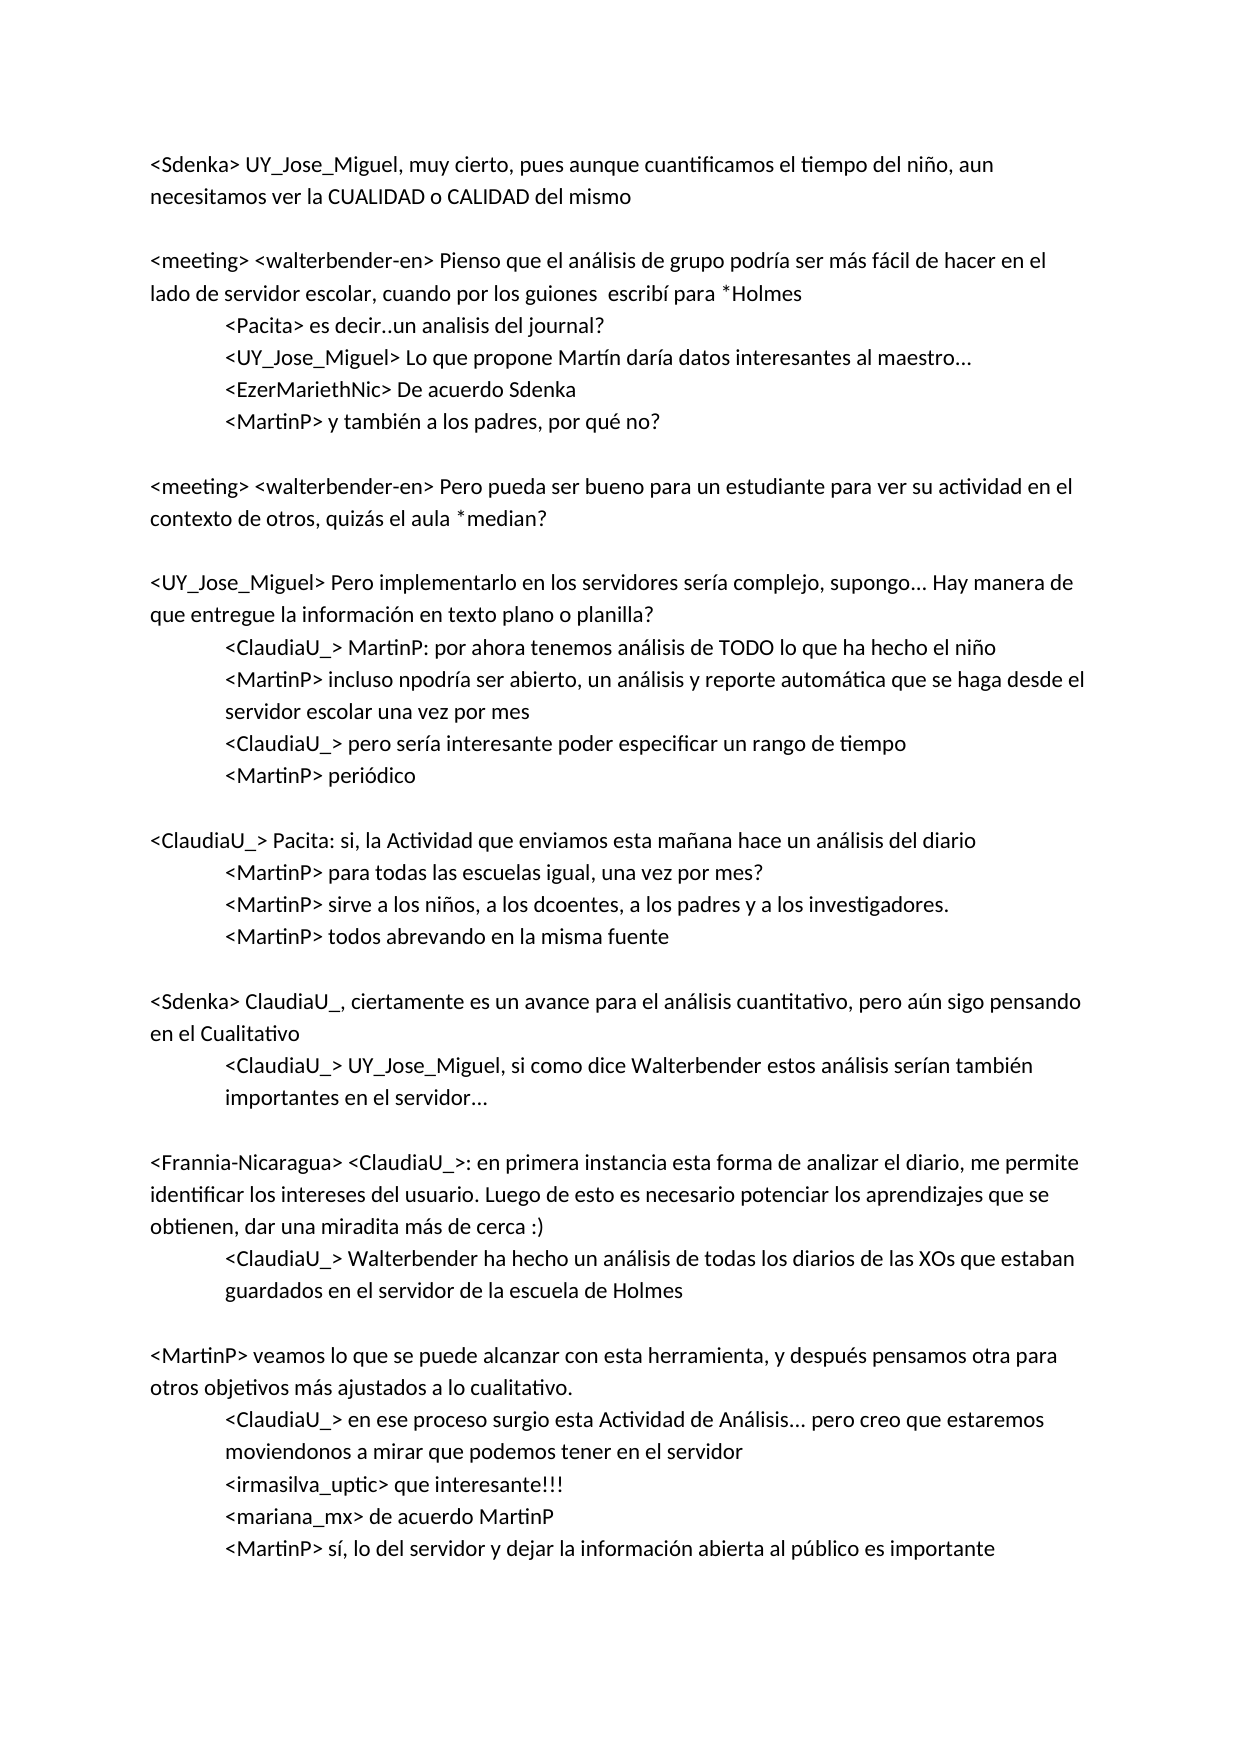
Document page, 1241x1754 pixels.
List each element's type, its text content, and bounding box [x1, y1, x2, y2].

text <irmasilva_uptic> que interesante!!! [225, 1470, 1090, 1498]
text <ClaudiaU_> Walterbender ha hecho un análisis de todas los diarios de las XOs que estaban guardados en el servidor de la escuela de Holmes [225, 1244, 1090, 1304]
text <MartinP> periódico [150, 762, 1090, 789]
text <ClaudiaU_> UY_Jose_Miguel, si como dice Walterbender estos análisis serían también importantes en el servidor... [225, 1051, 1090, 1111]
text <Sdenka> UY_Jose_Miguel, muy cierto, pues aunque cuantificamos el tiempo del niño, aun necesitamos ver la CUALIDAD o CALIDAD del mismo [150, 150, 1090, 210]
text <EzerMariethNic> De acuerdo Sdenka [150, 375, 1090, 403]
text <UY_Jose_Miguel> Pero implementarlo en los servidores sería complejo, supongo... Hay manera de que entregue la información en texto plano o planilla? [150, 568, 1090, 629]
text <MartinP> para todas las escuelas igual, una vez por mes? [150, 858, 1090, 886]
text <MartinP> veamos lo que se puede alcanzar con esta herramienta, y después pensamos otra para otros objetivos más ajustados a lo cualitativo. [150, 1341, 1090, 1401]
text <ClaudiaU_> MartinP: por ahora tenemos análisis de TODO lo que ha hecho el niño [150, 633, 1090, 661]
text <ClaudiaU_> en ese proceso surgio esta Actividad de Análisis... pero creo que estaremos moviendonos a mirar que podemos tener en el servidor [225, 1405, 1090, 1466]
text <MartinP> incluso npodría ser abierto, un análisis y reporte automática que se haga desde el servidor escolar una vez por mes [225, 665, 1090, 725]
text <ClaudiaU_> Pacita: si, la Actividad que enviamos esta mañana hace un análisis del diario [150, 826, 1090, 854]
text <Frannia-Nicaragua> <ClaudiaU_>: en primera instancia esta forma de analizar el diario, me permite identificar los intereses del usuario. Luego de esto es necesario potenciar los aprendizajes que se obtienen, dar una miradita más de cerca :) [150, 1148, 1090, 1240]
text <UY_Jose_Miguel> Lo que propone Martín daría datos interesantes al maestro... [150, 343, 1090, 371]
text <mariana_mx> de acuerdo MartinP [225, 1502, 1090, 1530]
text <MartinP> sirve a los niños, a los dcoentes, a los padres y a los investigadores. [150, 890, 1090, 918]
text <MartinP> y también a los padres, por qué no? [150, 407, 1090, 436]
text <MartinP> todos abrevando en la misma fuente [150, 922, 1090, 951]
text <meeting> <walterbender-en> Pero pueda ser bueno para un estudiante para ver su actividad en el contexto de otros, quizás el aula *median? [150, 472, 1090, 532]
text <Pacita> es decir..un analisis del journal? [150, 311, 1090, 339]
text <ClaudiaU_> pero sería interesante poder especificar un rango de tiempo [150, 729, 1090, 757]
text <meeting> <walterbender-en> Pienso que el análisis de grupo podría ser más fácil de hacer en el lado de servidor escolar, cuando por los guiones escribí para *Holmes [150, 247, 1090, 307]
text <MartinP> sí, lo del servidor y dejar la información abierta al público es importante [150, 1534, 1090, 1562]
text <Sdenka> ClaudiaU_, ciertamente es un avance para el análisis cuantitativo, pero aún sigo pensando en el Cualitativo [150, 987, 1090, 1047]
